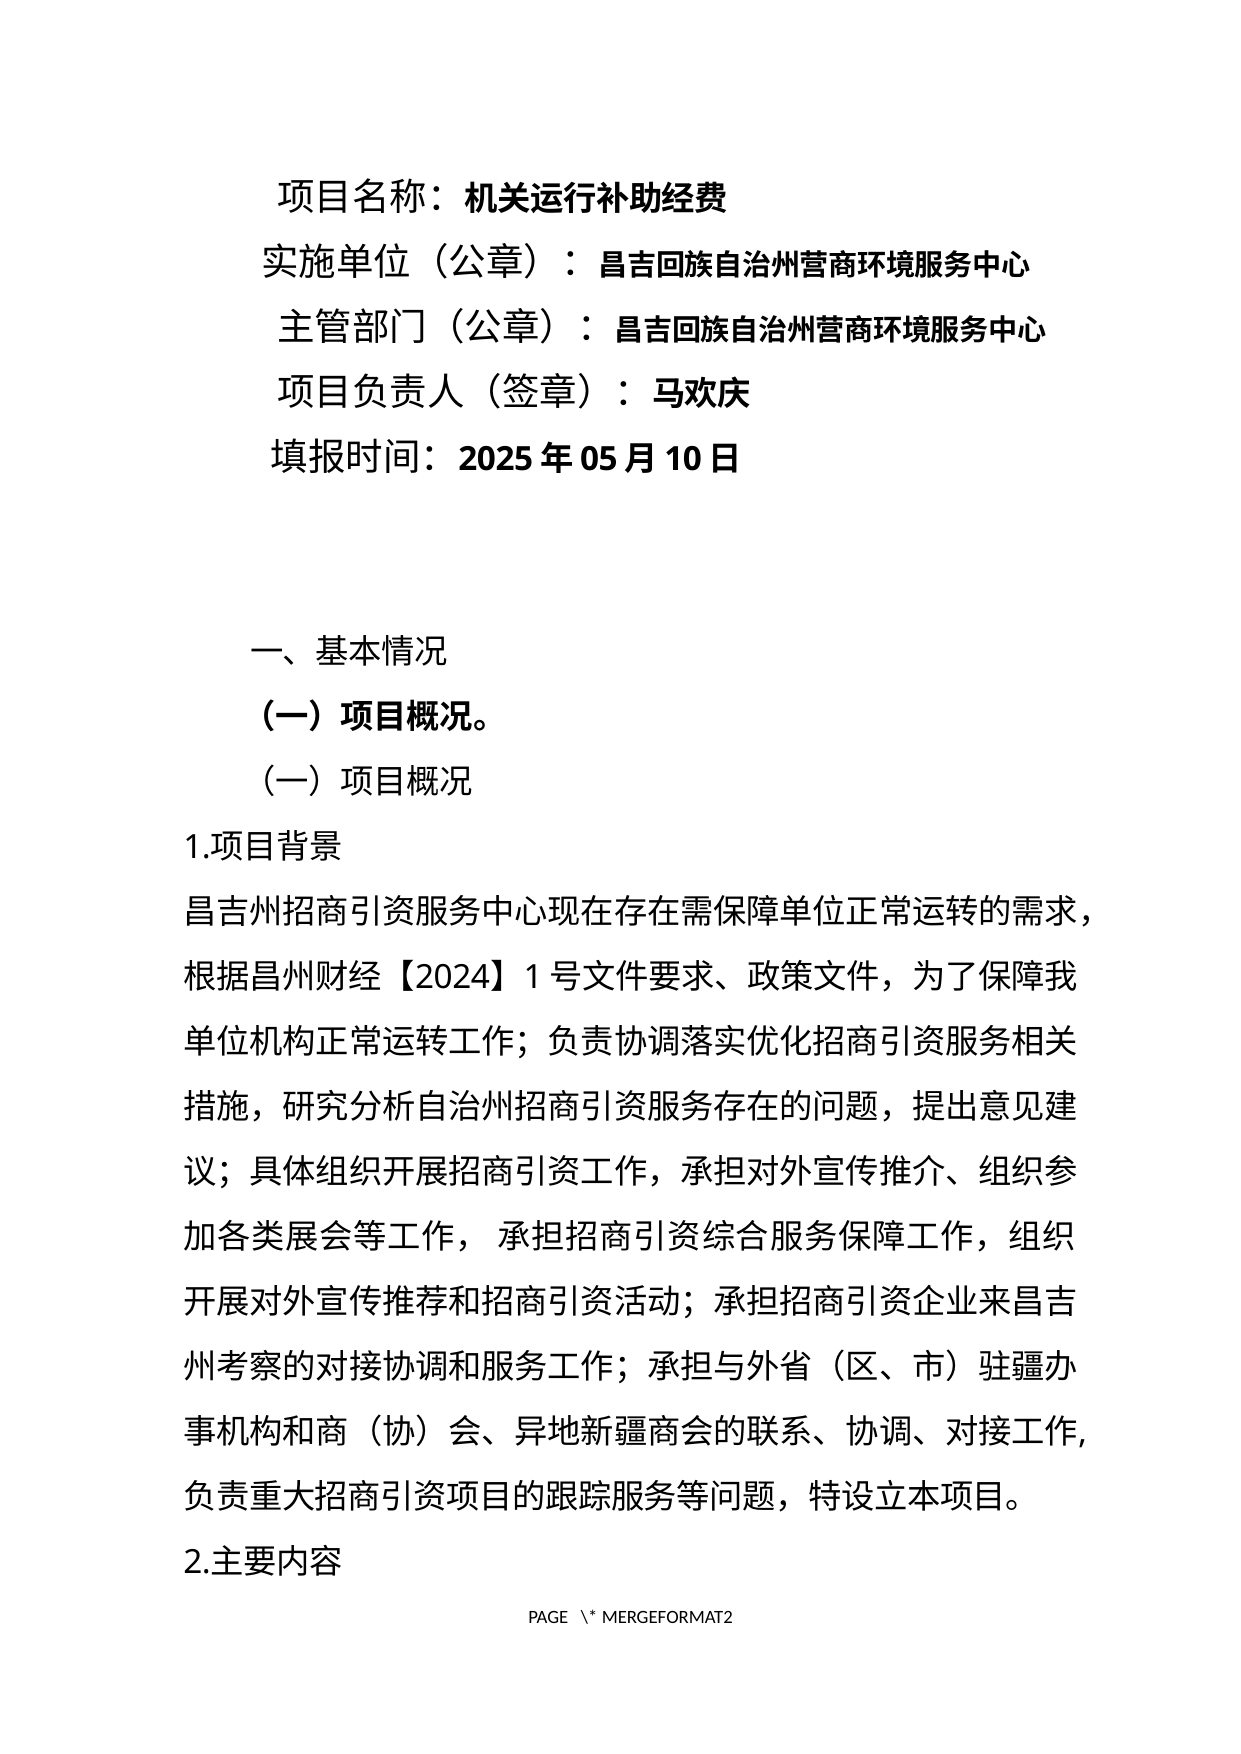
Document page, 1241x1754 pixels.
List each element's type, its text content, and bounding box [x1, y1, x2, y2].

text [183, 747, 1078, 1592]
text 填报时间：2025年05月10日 [211, 422, 1078, 487]
text 项目负责人（签章）：马欢庆 [183, 357, 1078, 422]
text （一）项目概况。 [183, 682, 1078, 747]
text 项目名称：机关运行补助经费 [183, 162, 1078, 227]
text 实施单位（公章）：昌吉回族自治州营商环境服务中心 [183, 227, 1078, 292]
text 一、基本情况 [183, 617, 1078, 682]
text 主管部门（公章）：昌吉回族自治州营商环境服务中心 [183, 292, 1078, 357]
